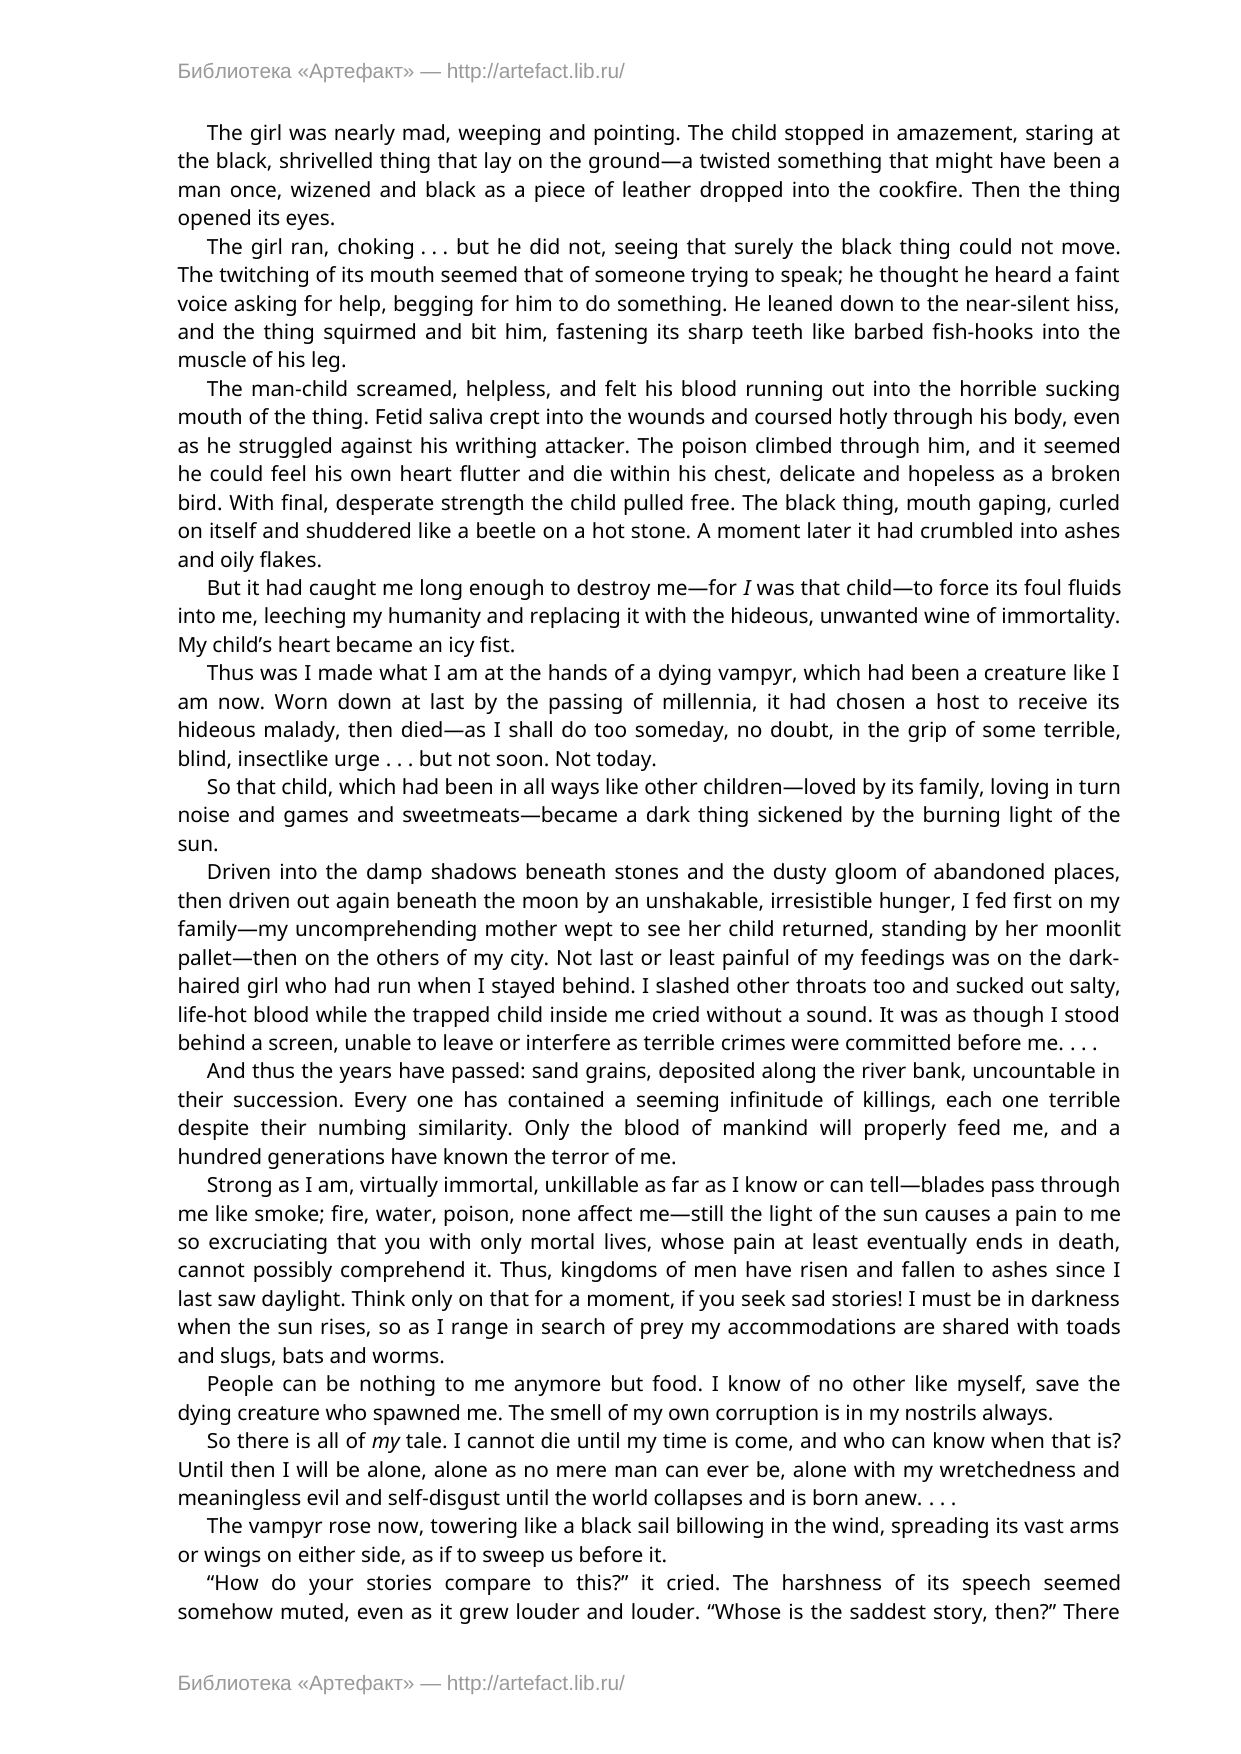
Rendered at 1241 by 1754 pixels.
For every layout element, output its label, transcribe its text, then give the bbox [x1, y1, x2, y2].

text The girl was nearly mad, weeping and pointing. The child stopped in amazement, staring at the black, shrivelled thing that lay on the ground—a twisted something that might have been a man once, wizened and black as a piece of leather dropped into the cookfire. Then the thing opened its eyes. [177, 118, 1122, 232]
text Strong as I am, virtually immortal, unkillable as far as I know or can tell—blades pass through me like smoke; fire, water, poison, none affect me—still the light of the sun causes a pain to me so excruciating that you with only mortal lives, whose pain at least eventually ends in death, cannot possibly comprehend it. Thus, kingdoms of men have risen and fallen to ashes since I last saw daylight. Think only on that for a moment, if you seek sad stories! I must be in darkness when the sun rises, so as I range in search of prey my accommodations are shared with toads and slugs, bats and worms. [177, 1170, 1122, 1369]
text And thus the years have passed: sand grains, deposited along the river bank, uncountable in their succession. Every one has contained a seeming infinitude of killings, each one terrible despite their numbing similarity. Only the blood of mankind will properly feed me, and a hundred generations have known the terror of me. [177, 1057, 1122, 1170]
text Thus was I made what I am at the hands of a dying vampyr, which had been a creature like I am now. Worn down at last by the passing of millennia, it had chosen a host to receive its hideous malady, then died—as I shall do too someday, no doubt, in the grip of some terrible, blind, insectlike urge . . . but not soon. Not today. [177, 658, 1122, 772]
text The man-child screamed, helpless, and felt his blood running out into the horrible sucking mouth of the thing. Fetid saliva crept into the wounds and coursed hotly through his body, even as he struggled against his writhing attacker. The poison climbed through him, and it seemed he could feel his own heart flutter and die within his chest, delicate and hopeless as a broken bird. With final, desperate strength the child pulled free. The black thing, mouth gaping, curled on itself and shuddered like a beetle on a hot stone. A moment later it had crumbled into ashes and oily flakes. [177, 374, 1122, 573]
text So that child, which had been in all ways like other children—loved by its family, loving in turn noise and games and sweetmeats—became a dark thing sickened by the burning light of the sun. [177, 772, 1122, 857]
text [177, 1568, 1122, 1625]
text People can be nothing to me anymore but food. I know of no other like myself, save the dying creature who spawned me. The smell of my own corruption is in my nostrils always. [177, 1369, 1122, 1426]
text Driven into the damp shadows beneath stones and the dusty gloom of abandoned places, then driven out again beneath the moon by an unshakable, irresistible hunger, I fed first on my family—my uncomprehending mother wept to see her child returned, standing by her moonlit pallet—then on the others of my city. Not last or least painful of my feedings was on the dark-haired girl who had run when I stayed behind. I slashed other throats too and sucked out salty, life-hot blood while the trapped child inside me cried without a sound. It was as though I stood behind a screen, unable to leave or interfere as terrible crimes were committed before me. . . . [177, 857, 1122, 1057]
text The vampyr rose now, towering like a black sail billowing in the wind, spreading its vast arms or wings on either side, as if to sweep us before it. [177, 1512, 1122, 1568]
text So there is all of my tale. I cannot die until my time is come, and who can know when that is? Until then I will be alone, alone as no mere man can ever be, alone with my wretchedness and meaningless evil and self-disgust until the world collapses and is born anew. . . . [177, 1426, 1122, 1512]
text The girl ran, choking . . . but he did not, seeing that surely the black thing could not move. The twitching of its mouth seemed that of someone trying to speak; he thought he heard a faint voice asking for help, begging for him to do something. He leaned down to the near-silent hiss, and the thing squirmed and bit him, fastening its sharp teeth like barbed fish-hooks into the muscle of his leg. [177, 232, 1122, 374]
text But it had caught me long enough to destroy me—for I was that child—to force its foul fluids into me, leeching my humanity and replacing it with the hideous, unwanted wine of immortality. My child’s heart became an icy fist. [177, 573, 1122, 658]
